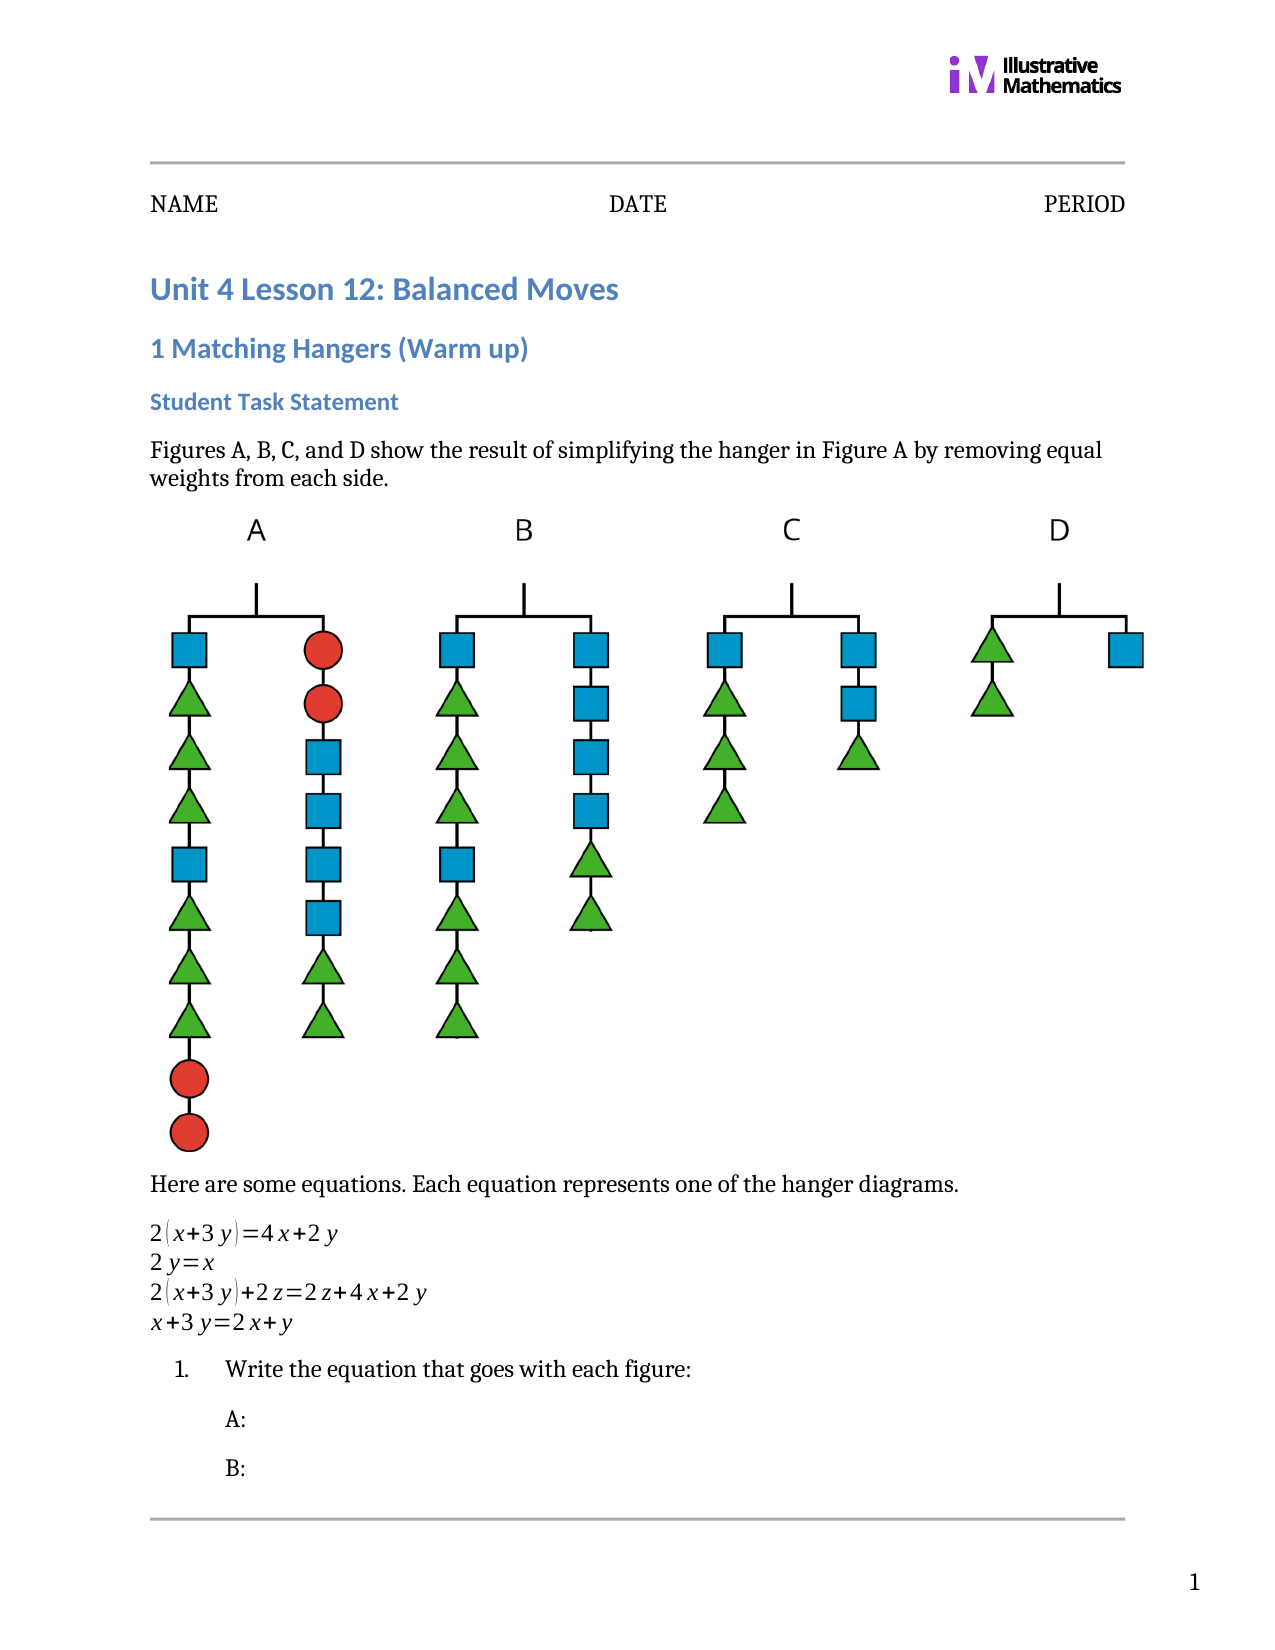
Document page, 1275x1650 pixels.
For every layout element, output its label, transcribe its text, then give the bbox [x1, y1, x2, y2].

picture [168, 511, 1144, 1152]
list Write the equation that goes with each figure: [175, 1355, 1125, 1384]
picture [949, 55, 1121, 93]
subtitle 1 Matching Hangers (Warm up) [150, 330, 1125, 366]
list A: [175, 1405, 1125, 1433]
text Figures A, B, C, and D show the result of simplifying the hanger in Figure A by removing equal weights from each side. [150, 436, 1125, 493]
list B: [175, 1454, 1125, 1483]
text Here are some equations. Each equation represents one of the hanger diagrams. [150, 1170, 1125, 1199]
subtitle Unit 4 Lesson 12: Balanced Moves [150, 268, 1125, 309]
subtitle Student Task Statement [150, 386, 1125, 417]
